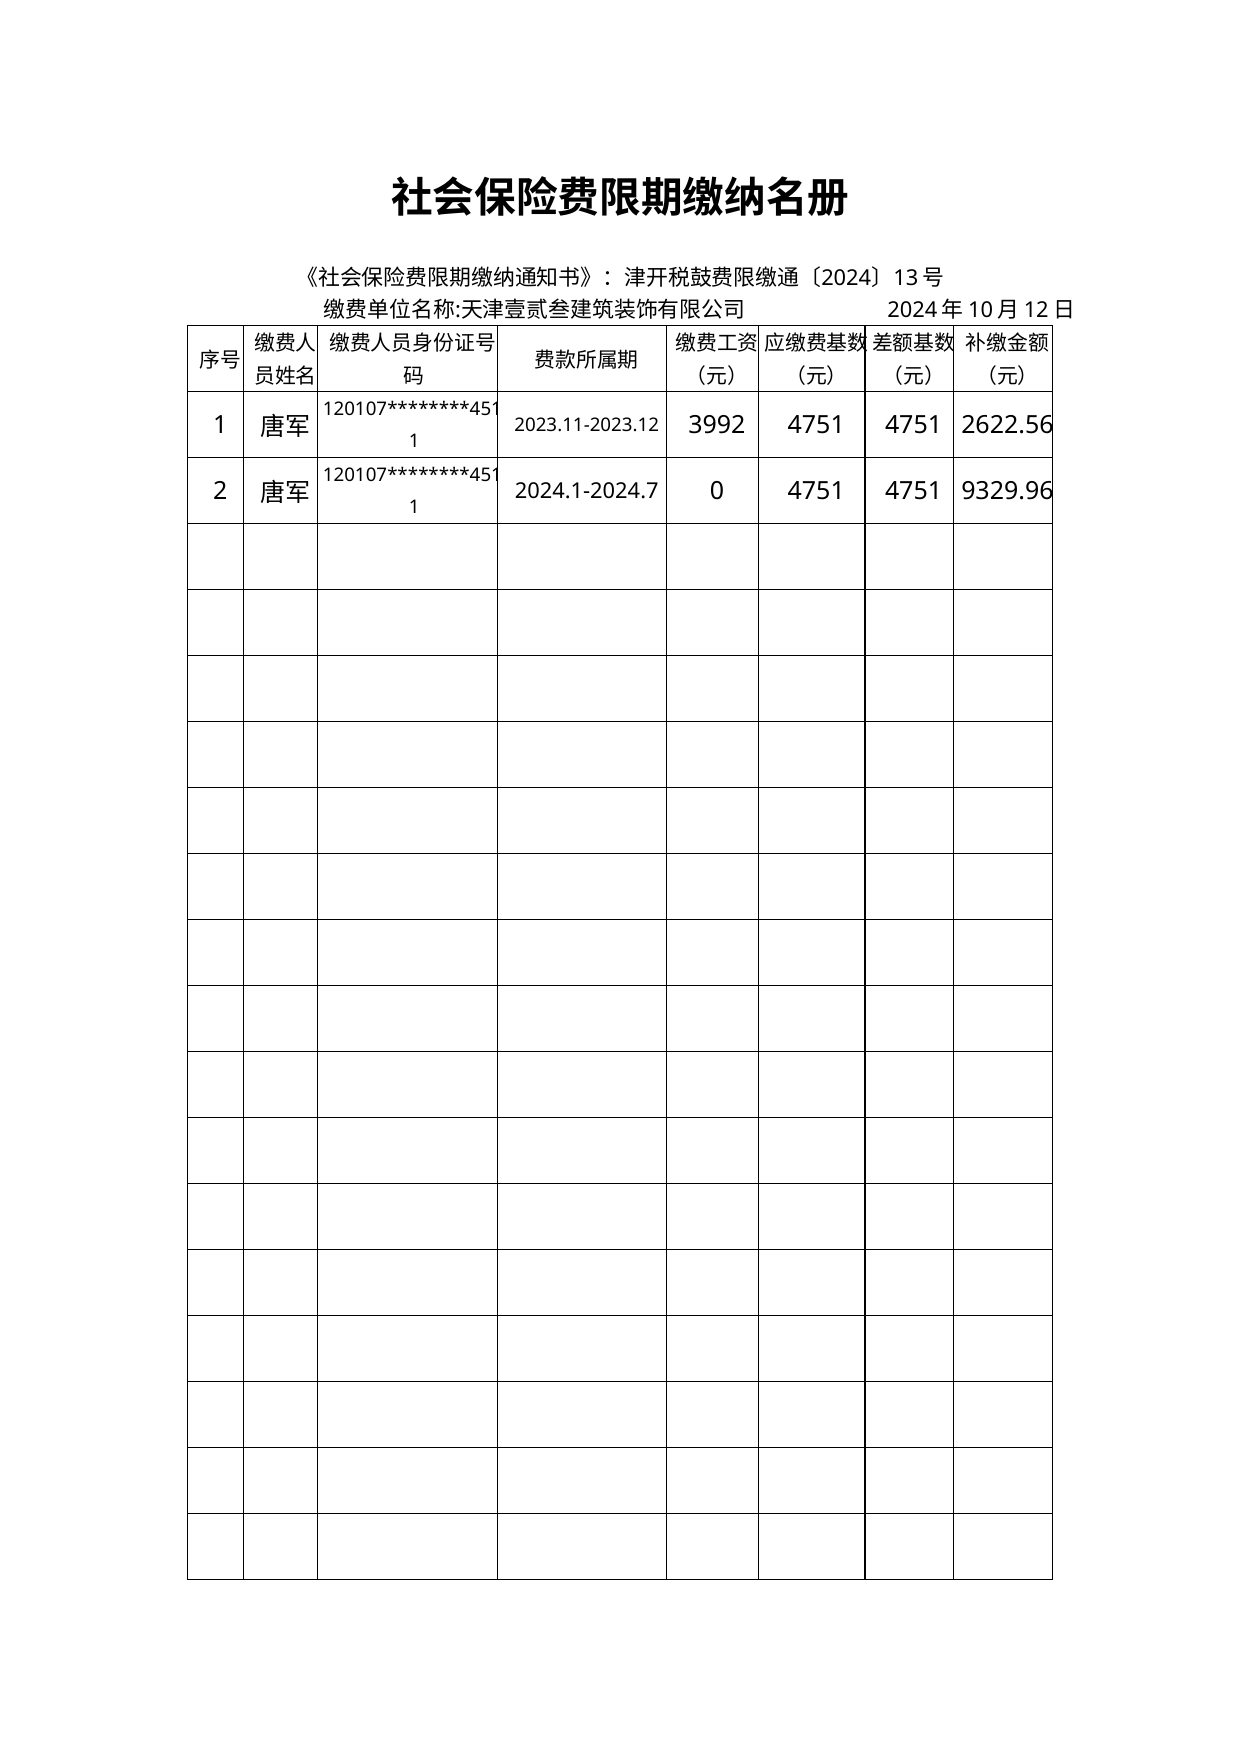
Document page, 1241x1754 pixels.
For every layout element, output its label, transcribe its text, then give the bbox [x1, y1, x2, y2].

table_cell [498, 1052, 666, 1117]
table_cell [759, 722, 864, 787]
table_cell [759, 788, 864, 853]
table_header 缴费人员身份证号码 [318, 326, 497, 391]
table_cell [866, 1052, 953, 1117]
table_header 应缴费基数 （元） [759, 326, 864, 391]
table_cell [866, 854, 953, 919]
table_cell [954, 1052, 1052, 1117]
table_cell [759, 1250, 864, 1315]
table_cell [759, 1118, 864, 1183]
table_cell [188, 722, 243, 787]
table_cell [244, 1184, 317, 1249]
table_cell [498, 722, 666, 787]
table_cell [954, 1184, 1052, 1249]
table_cell [498, 590, 666, 655]
table_cell [188, 1184, 243, 1249]
table_cell [667, 854, 758, 919]
table_cell [954, 656, 1052, 721]
table_cell [667, 1118, 758, 1183]
table_cell [667, 1316, 758, 1381]
table_cell [954, 1250, 1052, 1315]
table_cell [244, 986, 317, 1051]
table_cell [244, 656, 317, 721]
table_cell [318, 920, 497, 985]
table_cell [759, 986, 864, 1051]
table_cell [667, 1448, 758, 1513]
table_cell [318, 1448, 497, 1513]
table_cell 4751 [866, 392, 953, 457]
table_cell [866, 1382, 953, 1447]
table_cell [667, 590, 758, 655]
table_cell [244, 1250, 317, 1315]
table_cell [318, 1118, 497, 1183]
table_cell [759, 590, 864, 655]
table_cell [866, 524, 953, 589]
table_cell [318, 1316, 497, 1381]
table_cell [954, 1514, 1052, 1579]
table_cell [954, 920, 1052, 985]
table_cell [667, 722, 758, 787]
table_cell [188, 590, 243, 655]
table_cell [866, 590, 953, 655]
table_cell [759, 1316, 864, 1381]
table_cell [318, 656, 497, 721]
table_cell [244, 1316, 317, 1381]
table_cell [318, 1250, 497, 1315]
table_cell [498, 1184, 666, 1249]
table_cell [866, 1184, 953, 1249]
table_cell [498, 920, 666, 985]
table_cell [866, 1118, 953, 1183]
table_cell [866, 920, 953, 985]
table_cell [667, 1250, 758, 1315]
table_cell [318, 986, 497, 1051]
table_cell 2622.56 [954, 392, 1052, 457]
table_header 缴费工资 （元） [667, 326, 758, 391]
table_cell [318, 788, 497, 853]
table_cell [866, 788, 953, 853]
table_cell 2023.11-2023.12 [498, 392, 666, 457]
table_cell [954, 1448, 1052, 1513]
table_cell [188, 1448, 243, 1513]
table_cell [667, 920, 758, 985]
table_cell [667, 788, 758, 853]
table_cell 120107********4511 [318, 458, 497, 523]
table_cell [498, 1382, 666, 1447]
table_cell [866, 722, 953, 787]
table_cell [498, 854, 666, 919]
table_cell [667, 986, 758, 1051]
table_cell [498, 788, 666, 853]
table_cell [244, 920, 317, 985]
table_cell [244, 590, 317, 655]
text 《社会保险费限期缴纳通知书》：津开税鼓费限缴通〔2024〕13号 [187, 259, 1053, 292]
table_cell [244, 854, 317, 919]
table_cell [866, 1250, 953, 1315]
table_cell [188, 524, 243, 589]
table_cell 唐军 [244, 392, 317, 457]
text 缴费单位名称:天津壹贰叁建筑装饰有限公司 2024年10月12日 [133, 292, 1074, 324]
table_cell [244, 1382, 317, 1447]
table_cell [188, 920, 243, 985]
table_cell [667, 1052, 758, 1117]
table_cell [667, 656, 758, 721]
table_cell 120107********4511 [318, 392, 497, 457]
table_cell 2024.1-2024.7 [498, 458, 666, 523]
table_cell [759, 1514, 864, 1579]
table_cell [318, 1052, 497, 1117]
table_cell [759, 524, 864, 589]
table_cell [244, 1514, 317, 1579]
table_cell [667, 524, 758, 589]
table_cell [318, 1514, 497, 1579]
table_cell [759, 1448, 864, 1513]
table_cell [954, 1382, 1052, 1447]
table_cell [954, 788, 1052, 853]
table_cell [498, 1316, 666, 1381]
table_cell [667, 1184, 758, 1249]
table_cell [188, 1382, 243, 1447]
table_cell [498, 986, 666, 1051]
table_cell 1 [188, 392, 243, 457]
table_cell 4751 [866, 458, 953, 523]
table_cell [866, 986, 953, 1051]
table_cell [244, 788, 317, 853]
table_cell 唐军 [244, 458, 317, 523]
table_cell [244, 1118, 317, 1183]
table_cell [759, 1184, 864, 1249]
table_cell [318, 590, 497, 655]
table_cell [866, 1316, 953, 1381]
table_cell [866, 1448, 953, 1513]
table_cell [759, 920, 864, 985]
table_cell [188, 1250, 243, 1315]
table_header 缴费人 员姓名 [244, 326, 317, 391]
table_cell [244, 722, 317, 787]
table_cell [667, 1382, 758, 1447]
table_cell 3992 [667, 392, 758, 457]
table_cell [244, 1448, 317, 1513]
table_cell 9329.96 [954, 458, 1052, 523]
table_cell [759, 1052, 864, 1117]
table_cell 2 [188, 458, 243, 523]
table_header 差额基数 （元） [866, 326, 953, 391]
table_cell [318, 722, 497, 787]
table_cell [954, 854, 1052, 919]
table_cell [188, 1316, 243, 1381]
table_cell [954, 986, 1052, 1051]
table_cell [188, 1052, 243, 1117]
table_cell [188, 656, 243, 721]
table_cell [244, 1052, 317, 1117]
text 社会保险费限期缴纳名册 [187, 162, 1053, 227]
table_header 补缴金额 （元） [954, 326, 1052, 391]
table_cell [759, 656, 864, 721]
table_cell [244, 524, 317, 589]
table_cell [954, 1316, 1052, 1381]
table_cell [498, 1448, 666, 1513]
table_header 序号 [188, 326, 243, 391]
table_cell [866, 656, 953, 721]
table_header 费款所属期 [498, 326, 666, 391]
table_cell [188, 986, 243, 1051]
table_cell [954, 722, 1052, 787]
table_cell [188, 788, 243, 853]
table_cell [318, 1382, 497, 1447]
table_cell [318, 854, 497, 919]
table_cell [954, 1118, 1052, 1183]
table_cell 4751 [759, 458, 864, 523]
table_cell [954, 524, 1052, 589]
table_cell [759, 854, 864, 919]
table_cell [759, 1382, 864, 1447]
table_cell [498, 1250, 666, 1315]
table_cell 0 [667, 458, 758, 523]
table_cell 4751 [759, 392, 864, 457]
table_cell [188, 1118, 243, 1183]
table_cell [318, 1184, 497, 1249]
table_cell [954, 590, 1052, 655]
table_cell [667, 1514, 758, 1579]
table_cell [866, 1514, 953, 1579]
table_cell [498, 524, 666, 589]
table_cell [188, 854, 243, 919]
table_cell [188, 1514, 243, 1579]
table_cell [318, 524, 497, 589]
table_cell [498, 1514, 666, 1579]
table_cell [498, 656, 666, 721]
table_cell [498, 1118, 666, 1183]
